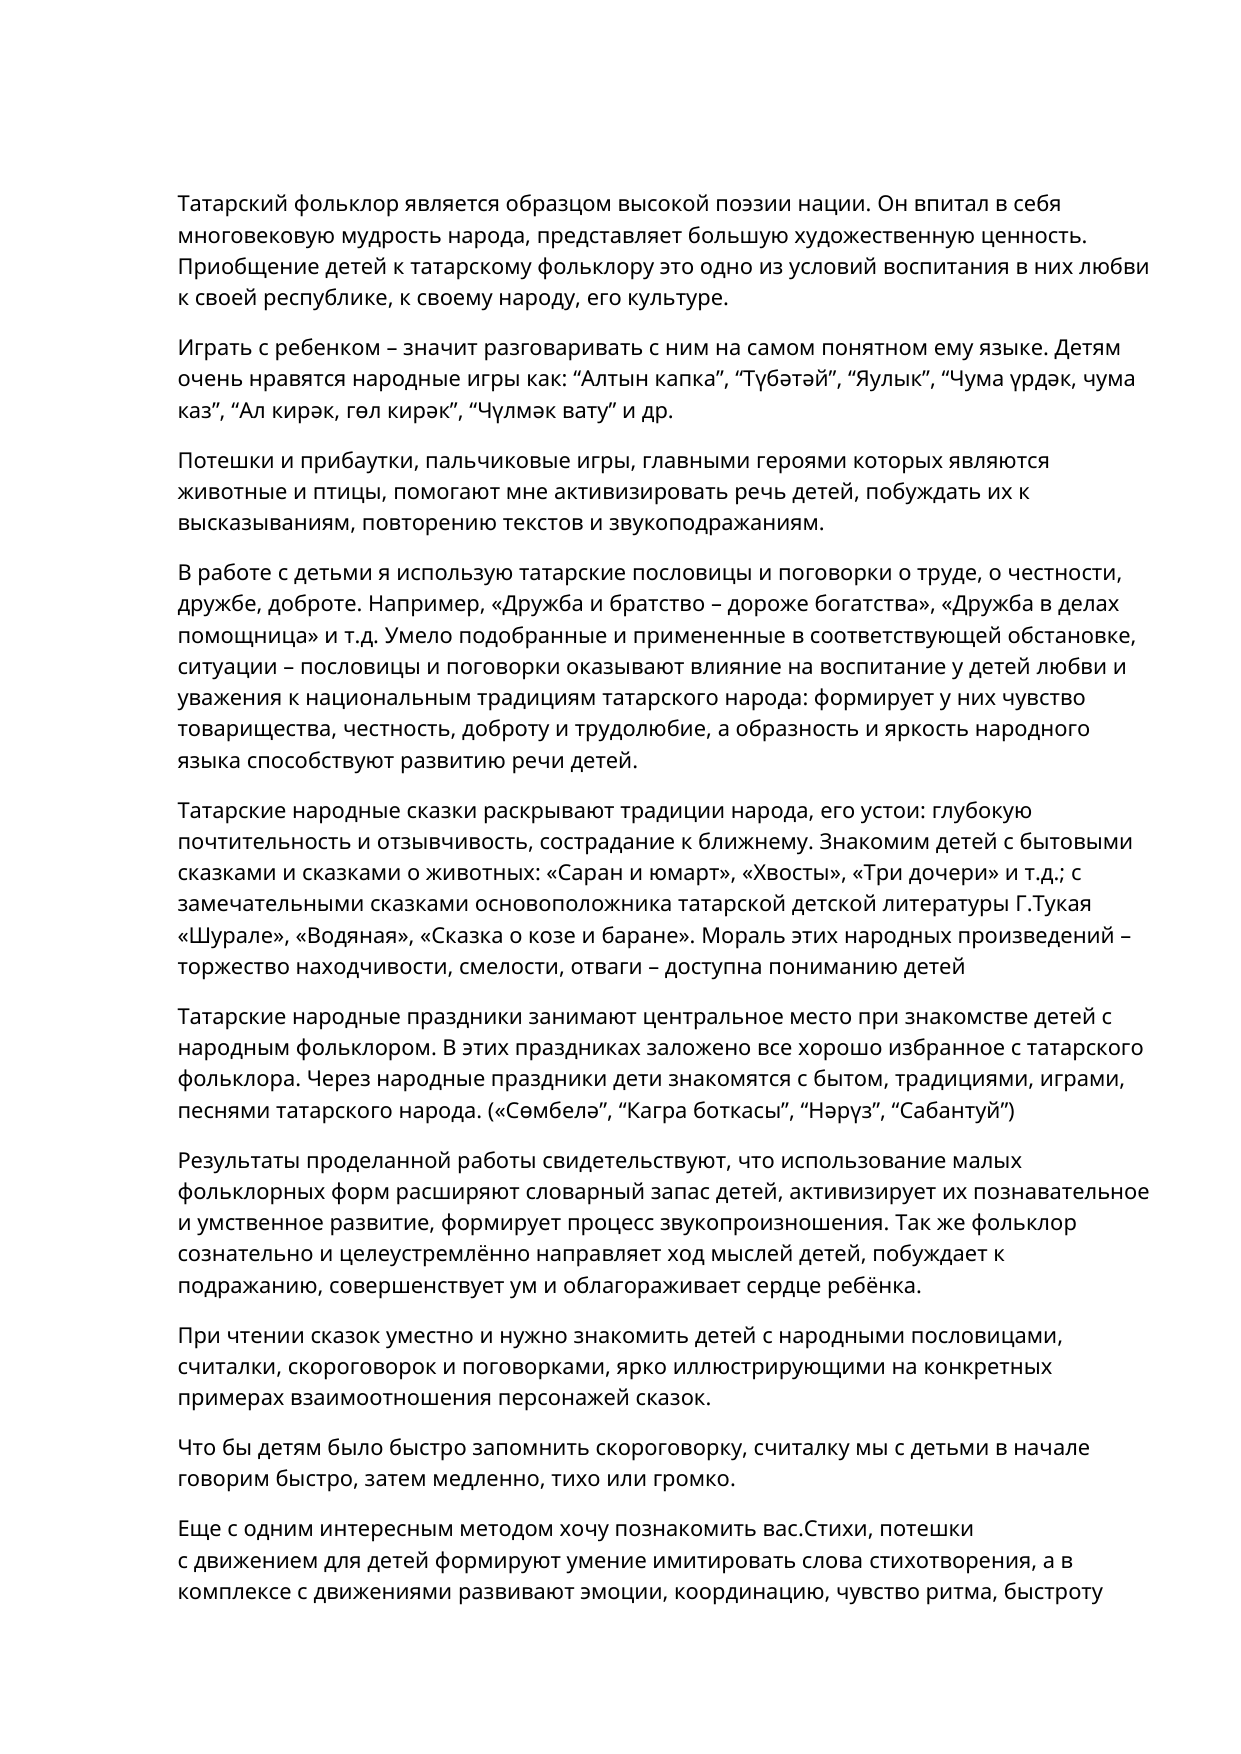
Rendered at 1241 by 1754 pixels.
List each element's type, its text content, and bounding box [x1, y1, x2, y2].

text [177, 1512, 1152, 1606]
text Татарские народные сказки раскрывают традиции народа, его устои: глубокую почтительность и отзывчивость, сострадание к ближнему. Знакомим детей с бытовыми сказками и сказками о животных: «Саран и юмарт», «Хвосты», «Три дочери» и т.д.; с замечательными сказками основоположника татарской детской литературы Г.Тукая «Шурале», «Водяная», «Сказка о козе и баране». Мораль этих народных произведений – торжество находчивости, смелости, отваги – доступна пониманию детей [177, 793, 1152, 981]
text Татарские народные праздники занимают центральное место при знакомстве детей с народным фольклором. В этих праздниках заложено все хорошо избранное с татарского фольклора. Через народные праздники дети знакомятся с бытом, традициями, играми, песнями татарского народа. («Сөмбелә”, “Кагра боткасы”, “Нәрүз”, “Сабантуй”) [177, 999, 1152, 1124]
text В работе с детьми я использую татарские пословицы и поговорки о труде, о честности, дружбе, доброте. Например, «Дружба и братство – дороже богатства», «Дружба в делах помощница» и т.д. Умело подобранные и примененные в соответствующей обстановке, ситуации – пословицы и поговорки оказывают влияние на воспитание у детей любви и уважения к национальным традициям татарского народа: формирует у них чувство товарищества, честность, доброту и трудолюбие, а образность и яркость народного языка способствуют развитию речи детей. [177, 556, 1152, 774]
text Что бы детям было быстро запомнить скороговорку, считалку мы с детьми в начале говорим быстро, затем медленно, тихо или громко. [177, 1431, 1152, 1493]
text Играть с ребенком – значит разговаривать с ним на самом понятном ему языке. Детям очень нравятся народные игры как: “Алтын капка”, “Түбәтәй”, “Яулык”, “Чума үрдәк, чума каз”, “Ал кирәк, гөл кирәк”, “Чүлмәк вату” и др. [177, 331, 1152, 424]
text При чтении сказок уместно и нужно знакомить детей с народными пословицами, считалки, скороговорок и поговорками, ярко иллюстрирующими на конкретных примерах взаимоотношения персонажей сказок. [177, 1318, 1152, 1412]
text Татарский фольклор является образцом высокой поэзии нации. Он впитал в себя многовековую мудрость народа, представляет большую художественную ценность. Приобщение детей к татарскому фольклору это одно из условий воспитания в них любви к своей республике, к своему народу, его культуре. [177, 187, 1152, 312]
text Потешки и прибаутки, пальчиковые игры, главными героями которых являются животные и птицы, помогают мне активизировать речь детей, побуждать их к высказываниям, повторению текстов и звукоподражаниям. [177, 443, 1152, 537]
text Результаты проделанной работы свидетельствуют, что использование малых фольклорных форм расширяют словарный запас детей, активизирует их познавательное и умственное развитие, формирует процесс звукопроизношения. Так же фольклор сознательно и целеустремлённо направляет ход мыслей детей, побуждает к подражанию, совершенствует ум и облагораживает сердце ребёнка. [177, 1143, 1152, 1299]
